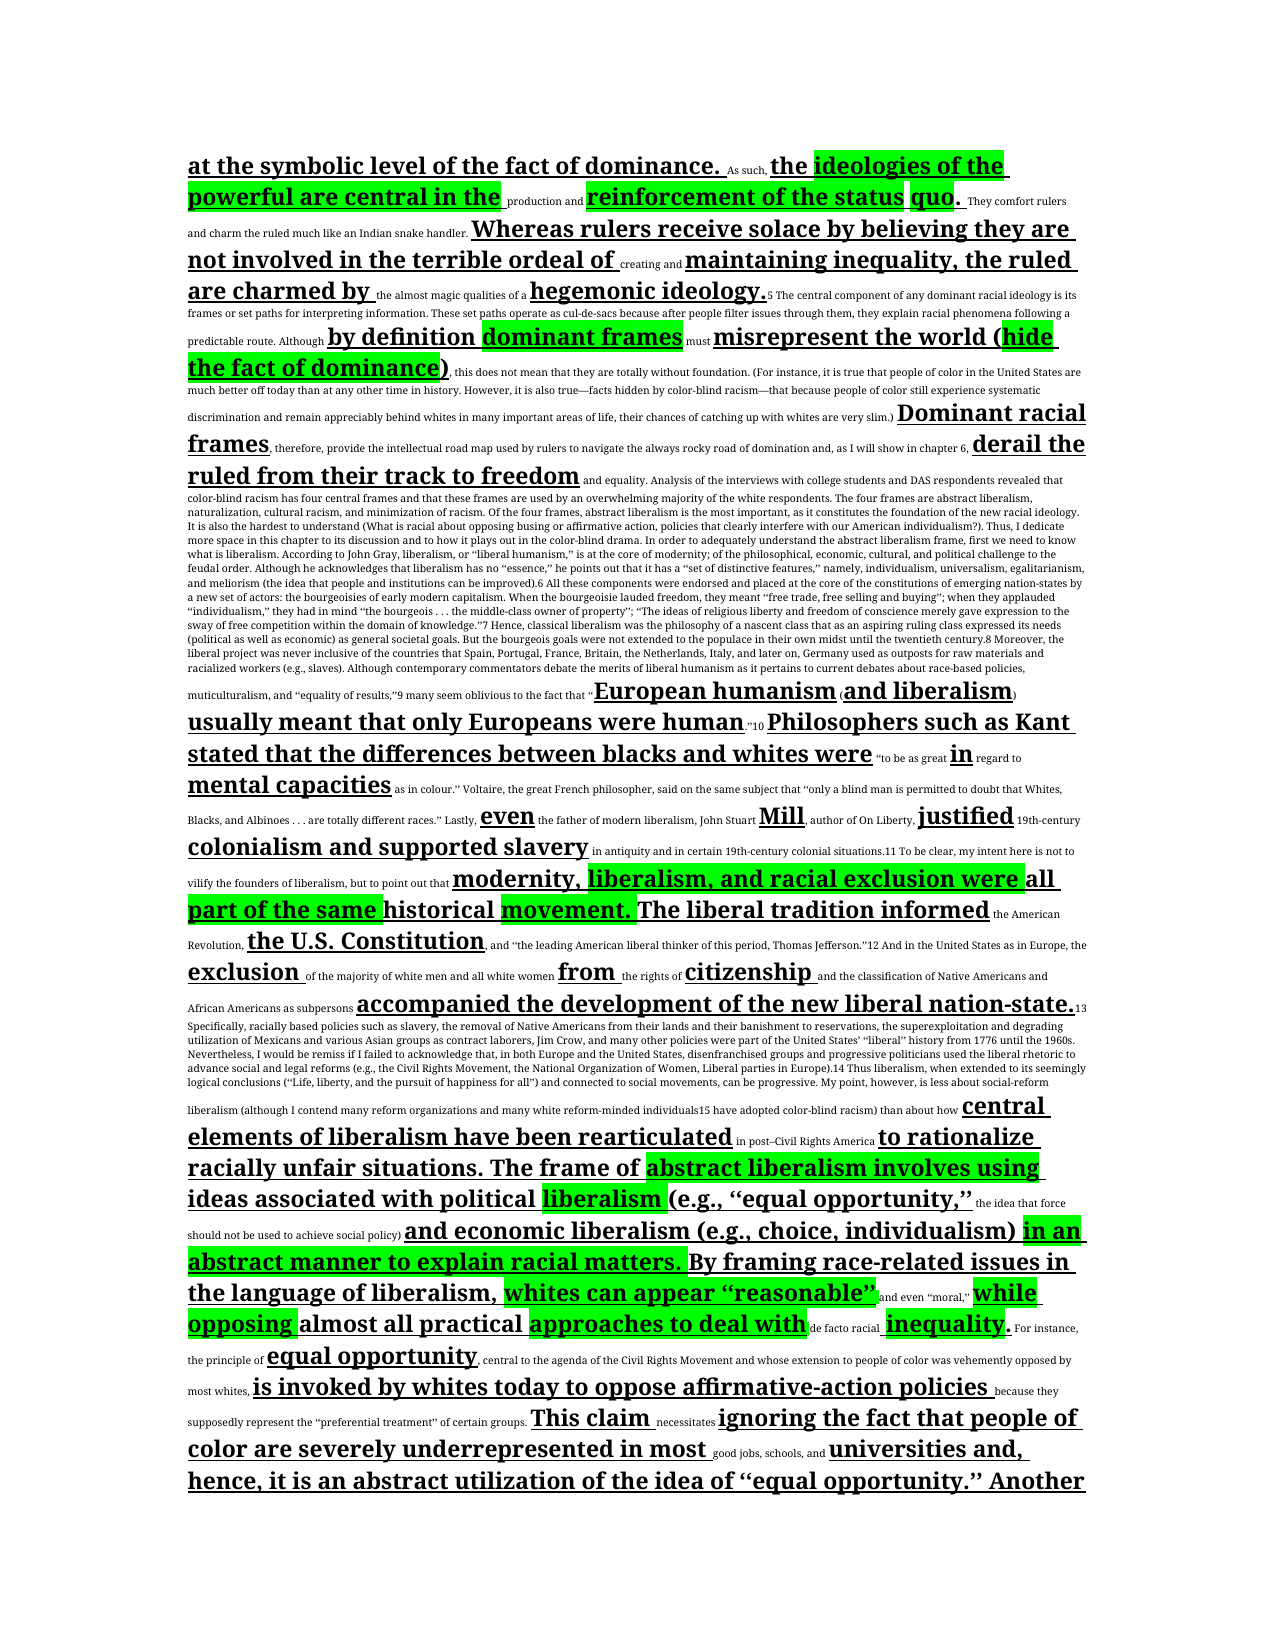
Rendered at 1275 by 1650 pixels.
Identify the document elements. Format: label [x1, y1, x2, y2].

text [187, 150, 1087, 1496]
